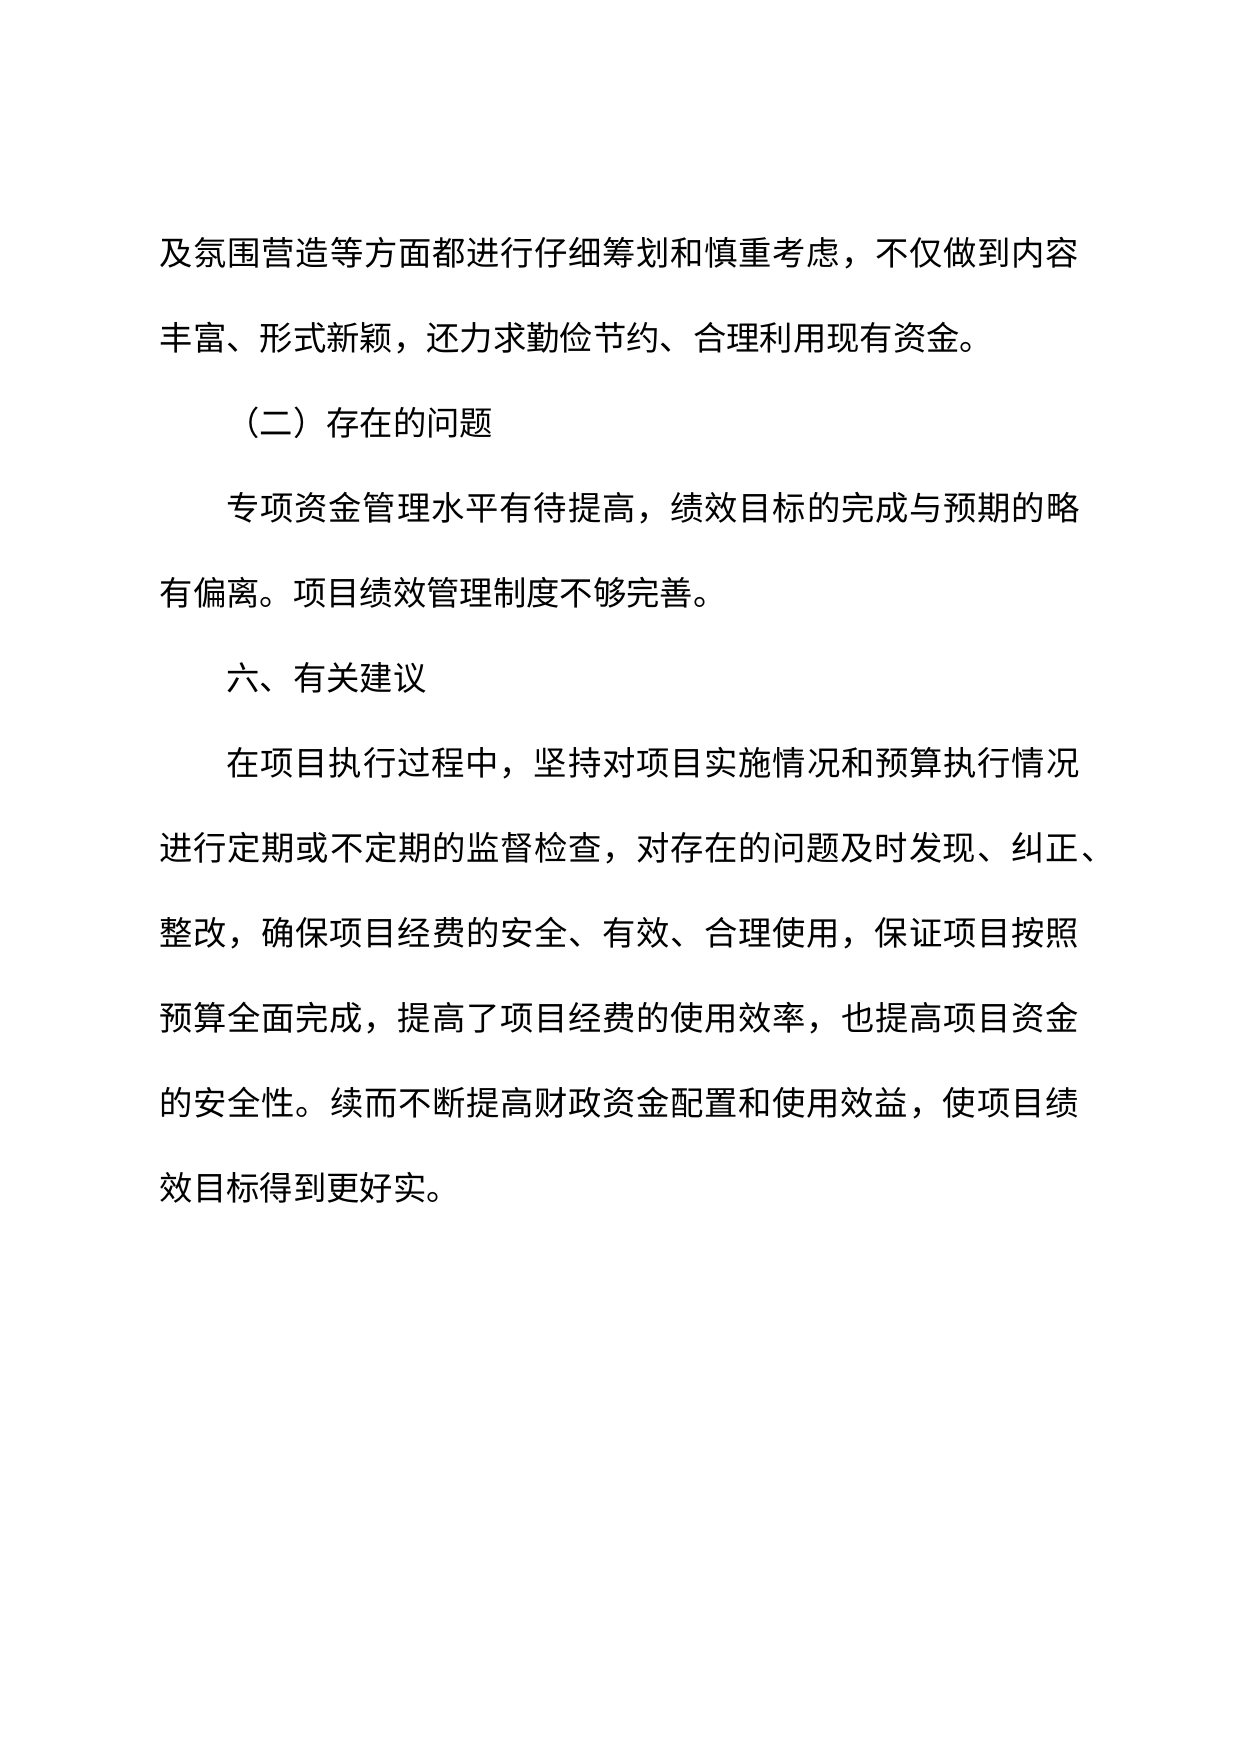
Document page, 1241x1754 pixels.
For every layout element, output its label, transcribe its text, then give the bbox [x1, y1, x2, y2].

text （二）存在的问题 [159, 379, 1081, 464]
text 在项目执行过程中，坚持对项目实施情况和预算执行情况进行定期或不定期的监督检查，对存在的问题及时发现、纠正、整改，确保项目经费的安全、有效、合理使用，保证项目按照预算全面完成，提高了项目经费的使用效率，也提高项目资金的安全性。续而不断提高财政资金配置和使用效益，使项目绩效目标得到更好实。 [159, 719, 1081, 1229]
text 六、有关建议 [159, 634, 1081, 719]
text 专项资金管理水平有待提高，绩效目标的完成与预期的略有偏离。项目绩效管理制度不够完善。 [159, 464, 1081, 634]
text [159, 209, 1081, 379]
